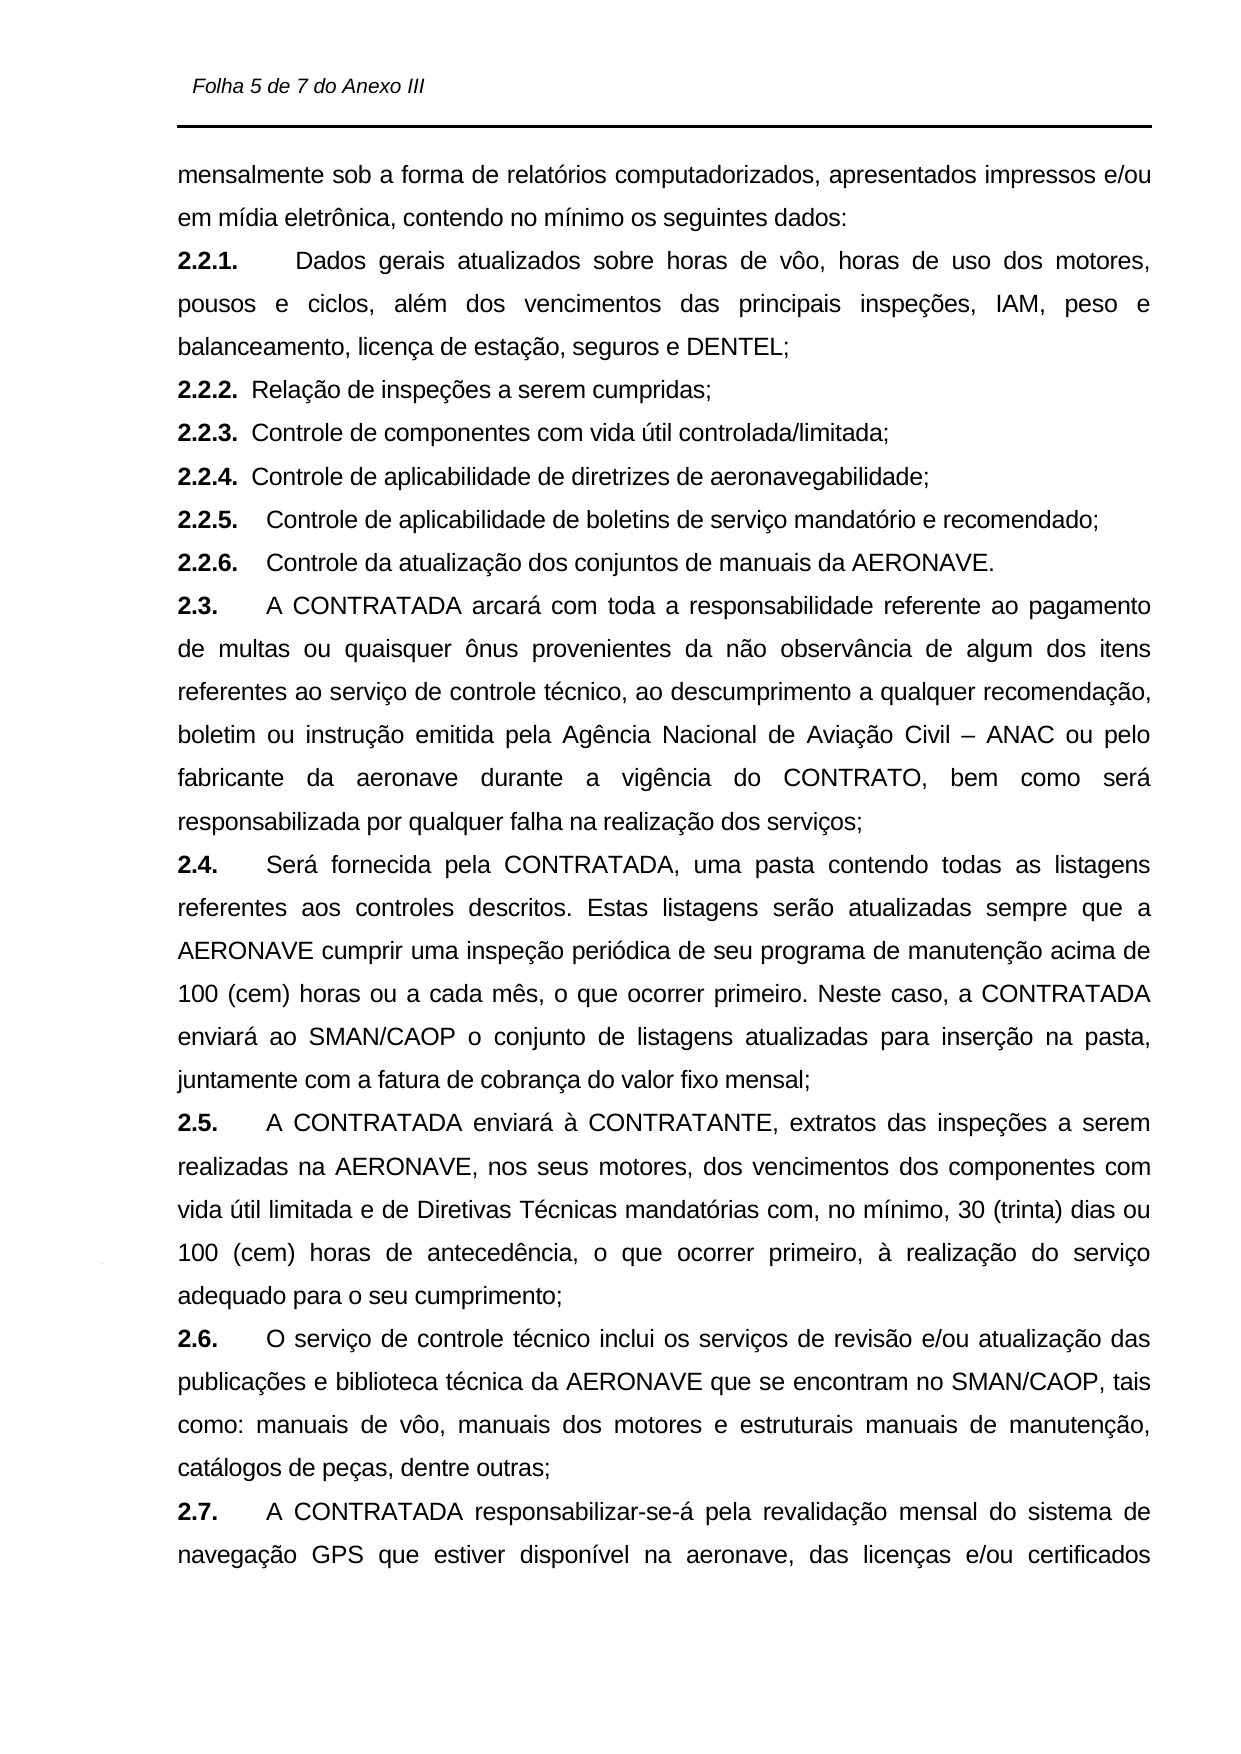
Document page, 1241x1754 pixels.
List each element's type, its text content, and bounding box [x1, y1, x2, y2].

list Controle de aplicabilidade de diretrizes de aeronavegabilidade; [177, 462, 1152, 490]
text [177, 160, 1152, 232]
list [177, 1497, 1152, 1568]
list Relação de inspeções a serem cumpridas; [177, 375, 1152, 404]
list O serviço de controle técnico inclui os serviços de revisão e/ou atualização das publicações e biblioteca técnica da AERONAVE que se encontram no SMAN/CAOP, tais como: manuais de vôo, manuais dos motores e estruturais manuais de manutenção, catálogos de peças, dentre outras; [177, 1324, 1152, 1482]
list Controle de componentes com vida útil controlada/limitada; [177, 418, 1152, 447]
list Será fornecida pela CONTRATADA, uma pasta contendo todas as listagens referentes aos controles descritos. Estas listagens serão atualizadas sempre que a AERONAVE cumprir uma inspeção periódica de seu programa de manutenção acima de 100 (cem) horas ou a cada mês, o que ocorrer primeiro. Neste caso, a CONTRATADA enviará ao SMAN/CAOP o conjunto de listagens atualizadas para inserção na pasta, juntamente com a fatura de cobrança do valor fixo mensal; [177, 850, 1152, 1094]
list Controle de aplicabilidade de boletins de serviço mandatório e recomendado; [177, 505, 1152, 533]
list A CONTRATADA enviará à CONTRATANTE, extratos das inspeções a serem realizadas na AERONAVE, nos seus motores, dos vencimentos dos componentes com vida útil limitada e de Diretivas Técnicas mandatórias com, no mínimo, 30 (trinta) dias ou 100 (cem) horas de antecedência, o que ocorrer primeiro, à realização do serviço adequado para o seu cumprimento; [177, 1108, 1152, 1310]
list Controle da atualização dos conjuntos de manuais da AERONAVE. [177, 548, 1152, 577]
list Dados gerais atualizados sobre horas de vôo, horas de uso dos motores, pousos e ciclos, além dos vencimentos das principais inspeções, IAM, peso e balanceamento, licença de estação, seguros e DENTEL; [177, 246, 1152, 361]
list A CONTRATADA arcará com toda a responsabilidade referente ao pagamento de multas ou quaisquer ônus provenientes da não observância de algum dos itens referentes ao serviço de controle técnico, ao descumprimento a qualquer recomendação, boletim ou instrução emitida pela Agência Nacional de Aviação Civil – ANAC ou pelo fabricante da aeronave durante a vigência do CONTRATO, bem como será responsabilizada por qualquer falha na realização dos serviços; [177, 591, 1152, 835]
